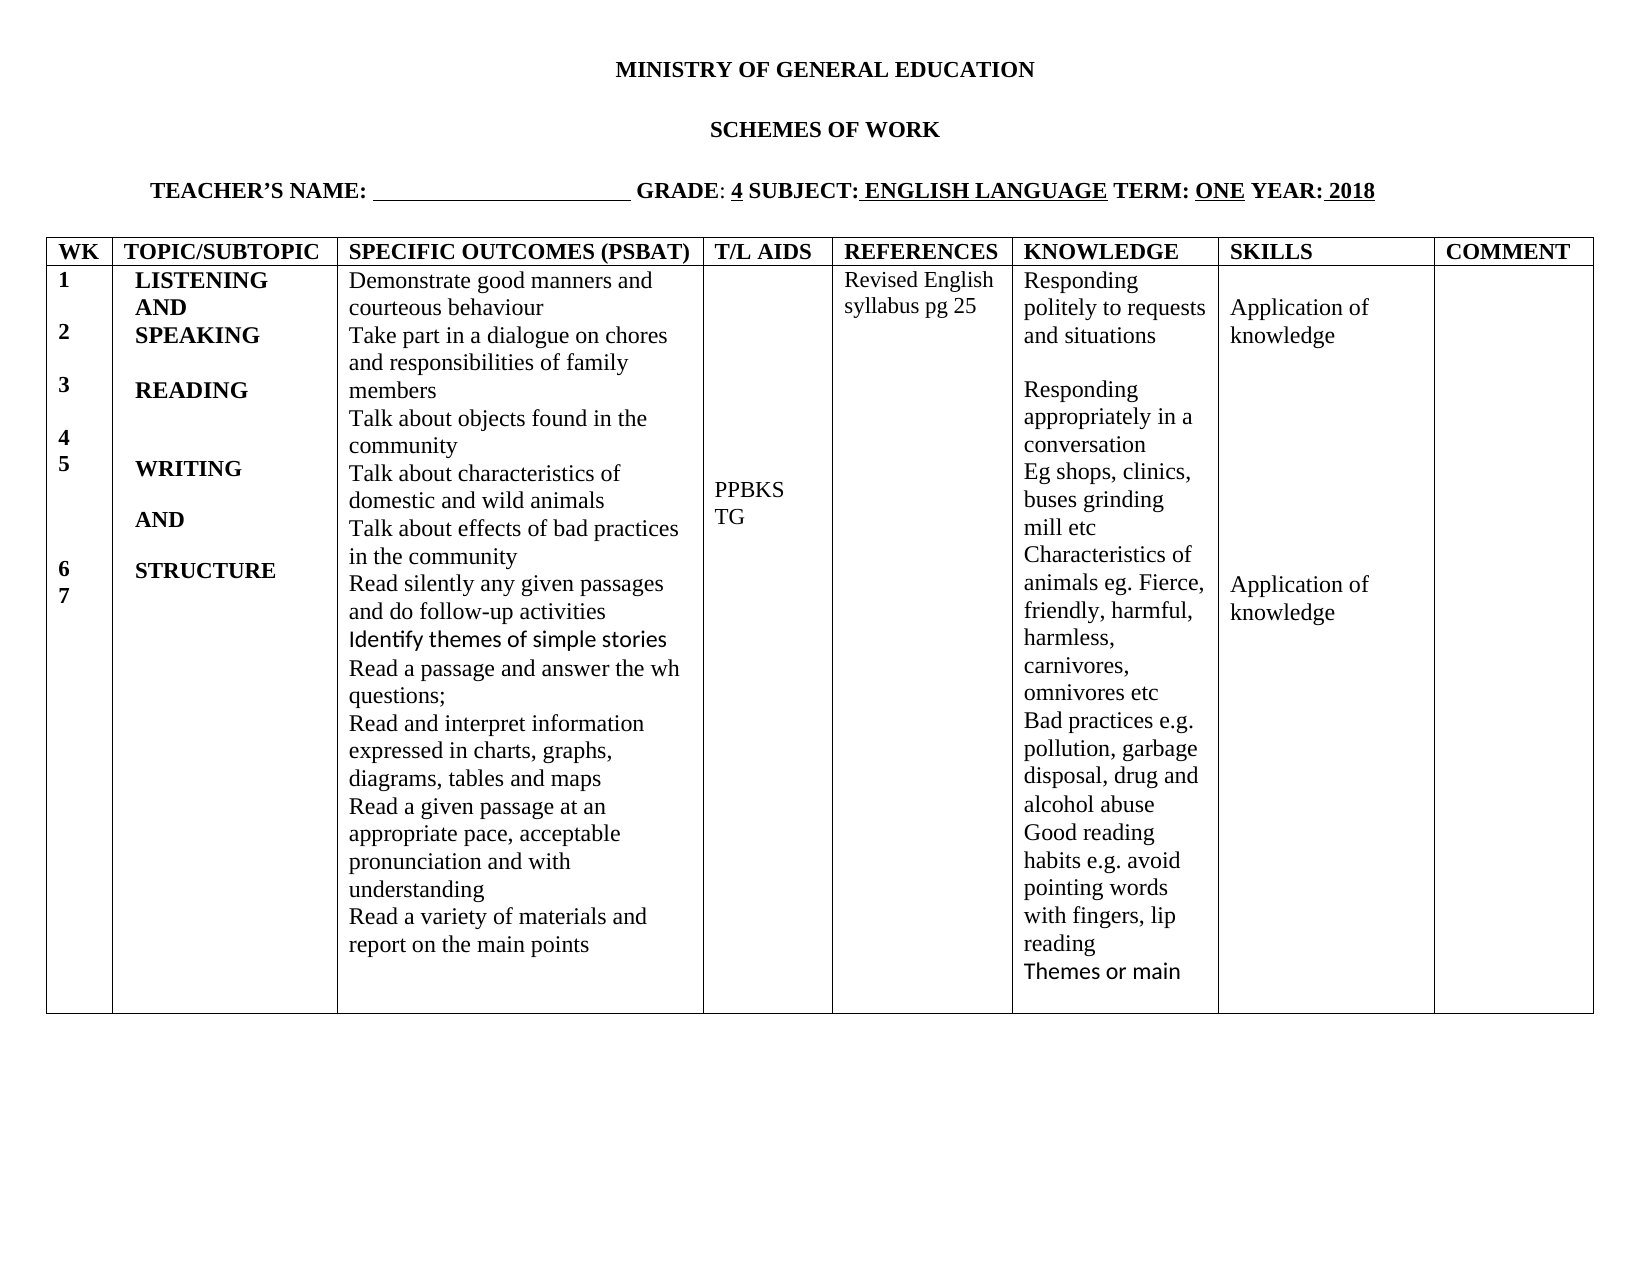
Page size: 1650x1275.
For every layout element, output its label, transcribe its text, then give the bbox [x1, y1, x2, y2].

text TEACHER’S NAME: GRADE: 4 SUBJECT: ENGLISH LANGUAGE TERM: ONE YEAR: 2018 [150, 177, 1500, 203]
table_header REFERENCES [833, 238, 1012, 264]
table_cell [113, 266, 337, 1013]
table_cell PPBKS TG PPBKS TG4 [704, 266, 832, 1013]
table_header KNOWLEDGE [1013, 238, 1218, 264]
table_cell 1 2 3 4 5 6 7 [47, 266, 112, 1013]
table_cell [1219, 266, 1434, 1013]
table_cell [833, 266, 1012, 1013]
table_header COMMENT [1435, 238, 1593, 264]
table_cell Demonstrate good manners and courteous behaviour Take part in a dialogue on chores and responsibilities of family members Talk about objects found in the community Talk about characteristics of domestic and wild animals Talk about effects of bad practices in the community Read silently any given passages and do follow-up activities Identify themes of simple stories Read a passage and answer the wh questions; Read and interpret information expressed in charts, graphs, diagrams, tables and maps Read a given passage at an appropriate pace, acceptable pronunciation and with understanding Read a variety of materials and report on the main points [338, 266, 703, 1013]
table_header SPECIFIC OUTCOMES (PSBAT) [338, 238, 703, 264]
table_header TOPIC/SUBTOPIC [113, 238, 337, 264]
table_header WK [47, 238, 112, 264]
table_header T/L AIDS [704, 238, 832, 264]
table_cell [1435, 266, 1593, 1013]
text MINISTRY OF GENERAL EDUCATION [150, 56, 1500, 83]
text SCHEMES OF WORK [150, 117, 1500, 143]
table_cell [1013, 266, 1218, 1013]
table_header SKILLS [1219, 238, 1434, 264]
